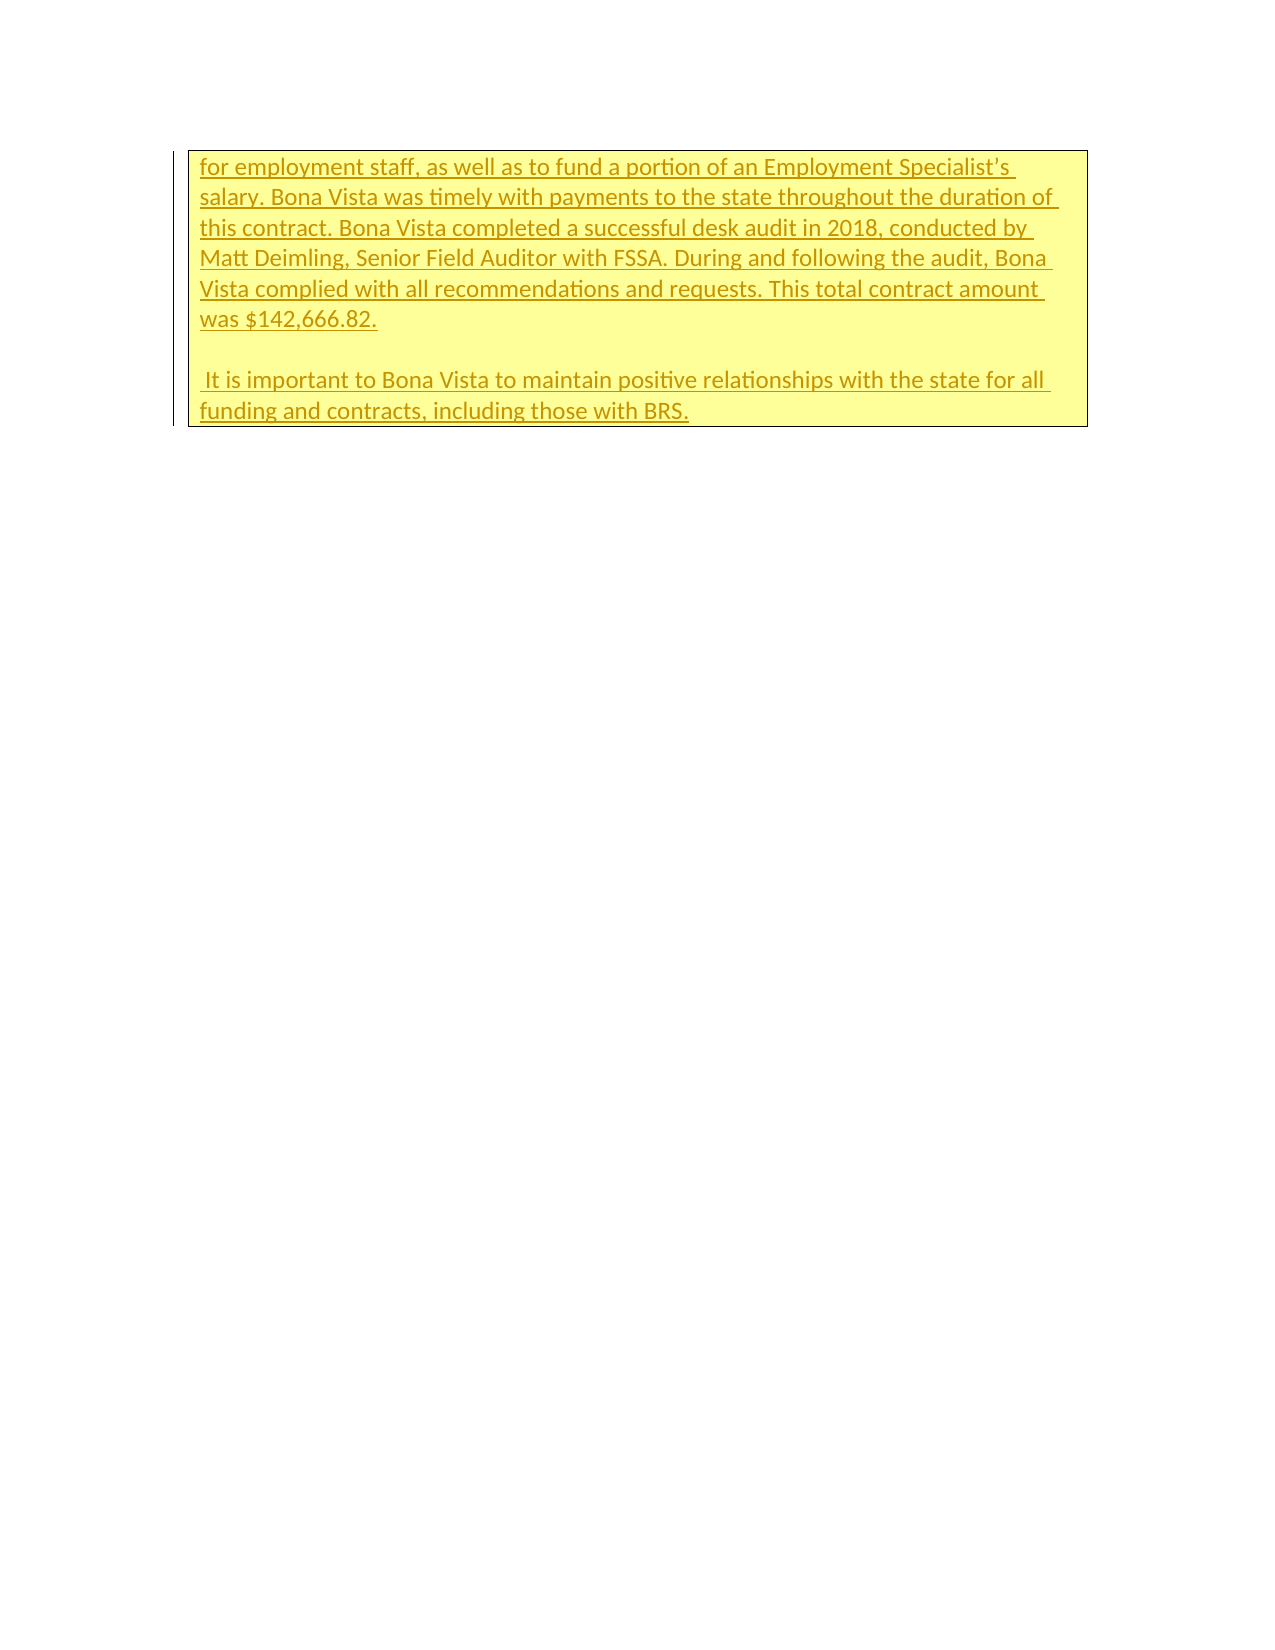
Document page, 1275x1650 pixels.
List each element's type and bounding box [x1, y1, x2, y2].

table_header [189, 151, 1087, 426]
